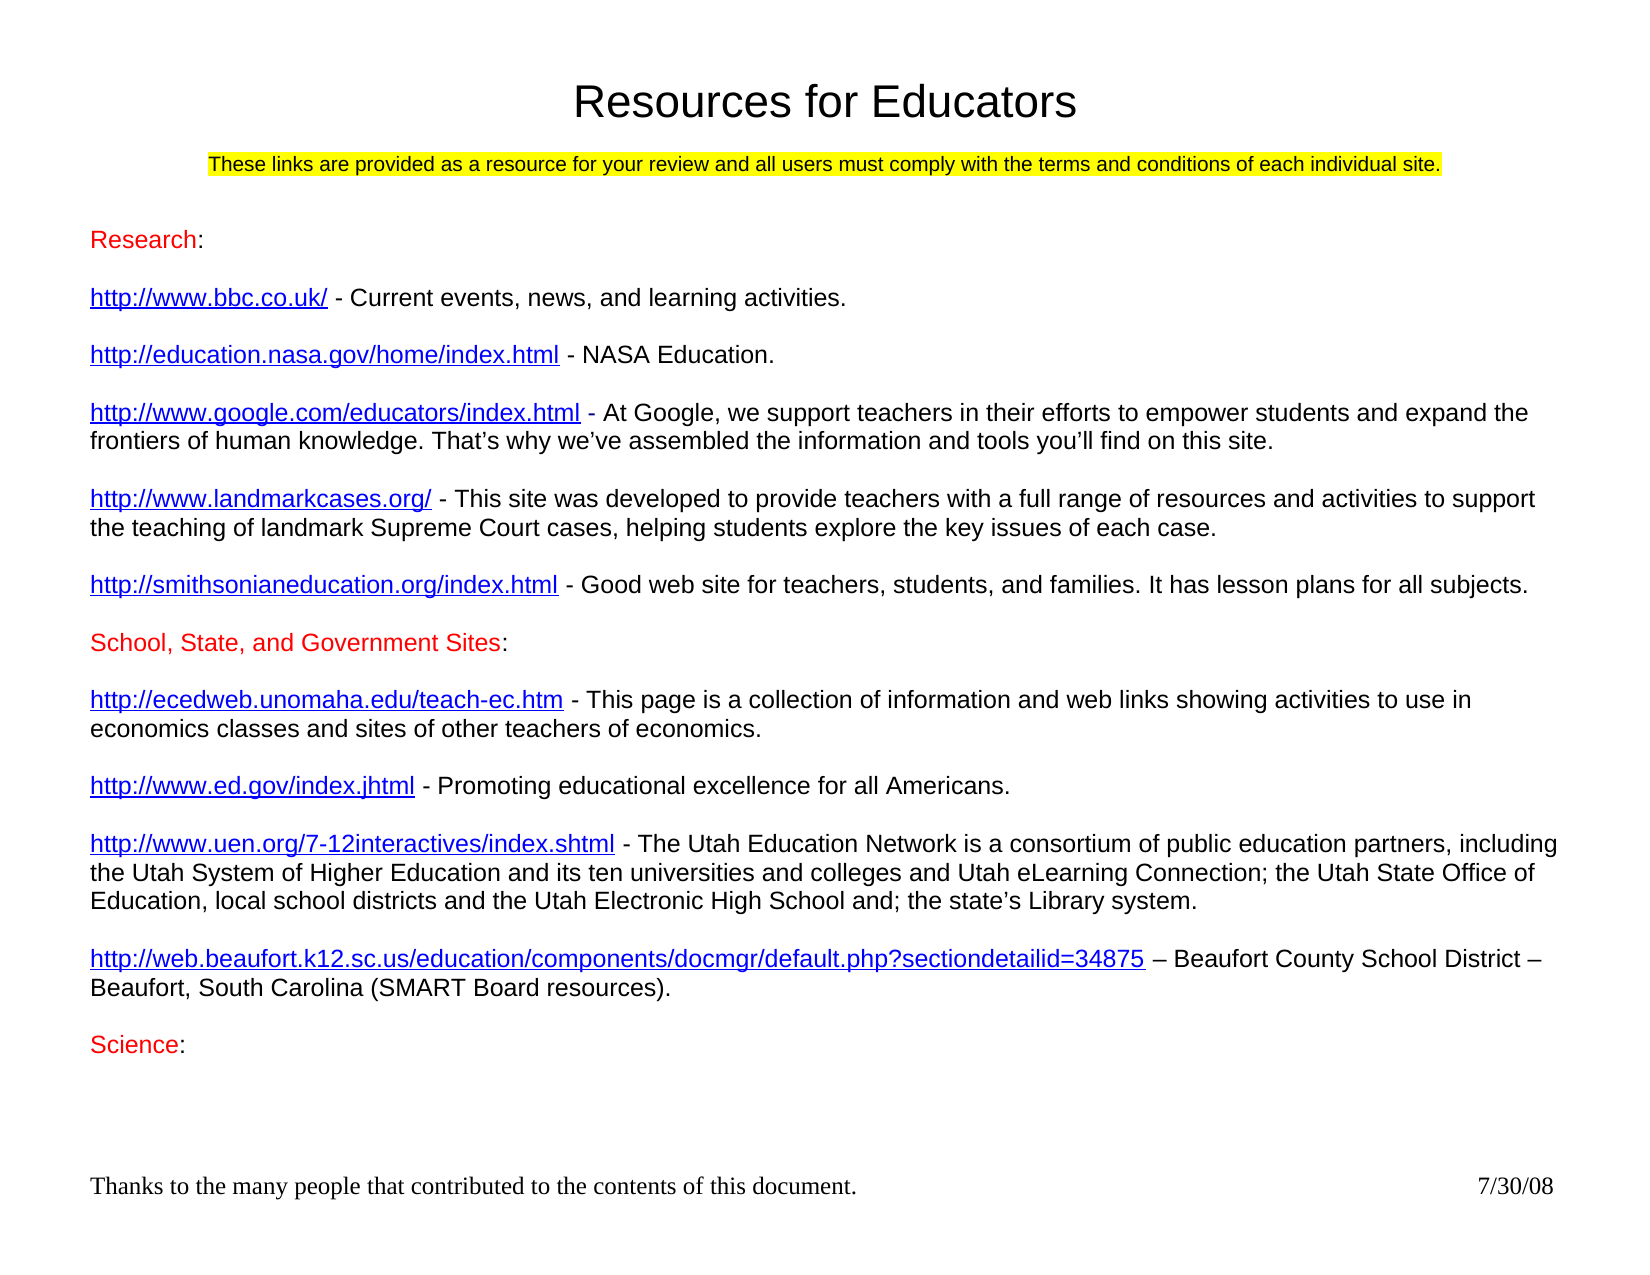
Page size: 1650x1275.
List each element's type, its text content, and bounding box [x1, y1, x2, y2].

text http://www.landmarkcases.org/ - This site was developed to provide teachers with a full range of resources and activities to support the teaching of landmark Supreme Court cases, helping students explore the key issues of each case. [90, 484, 1560, 541]
text http://smithsonianeducation.org/index.html - Good web site for teachers, students, and families. It has lesson plans for all subjects. [90, 570, 1560, 599]
text http://web.beaufort.k12.sc.us/education/components/docmgr/default.php?sectiondetailid=34875 – – (SMART Board resources). [90, 944, 1560, 1001]
text http://education.nasa.gov/home/index.html - NASA Education. [90, 340, 1560, 369]
text http://www.ed.gov/index.jhtml - Promoting educational excellence for all Americans. [90, 771, 1560, 800]
text http://www.uen.org/7-12interactives/index.shtml - The Utah Education Network is a consortium of public education partners, including the Utah System of Higher Education and its ten universities and colleges and eLearning Connection; the Utah State Office of Education, local school districts and the and; the state’s Library system. [90, 829, 1560, 915]
text Research: [90, 225, 1560, 254]
text Science: [90, 1030, 1560, 1059]
text http://www.bbc.co.uk/ - Current events, news, and learning activities. [90, 282, 1560, 311]
text http://ecedweb.unomaha.edu/teach-ec.htm - This page is a collection of information and web links showing activities to use in economics classes and sites of other teachers of economics. [90, 685, 1560, 742]
text School, State, and Government Sites: [90, 627, 1560, 656]
text http://www.google.com/educators/index.html - At Google, we support teachers in their efforts to empower students and expand the frontiers of human knowledge. That’s why we’ve assembled the information and tools you’ll find on this site. [90, 397, 1560, 455]
